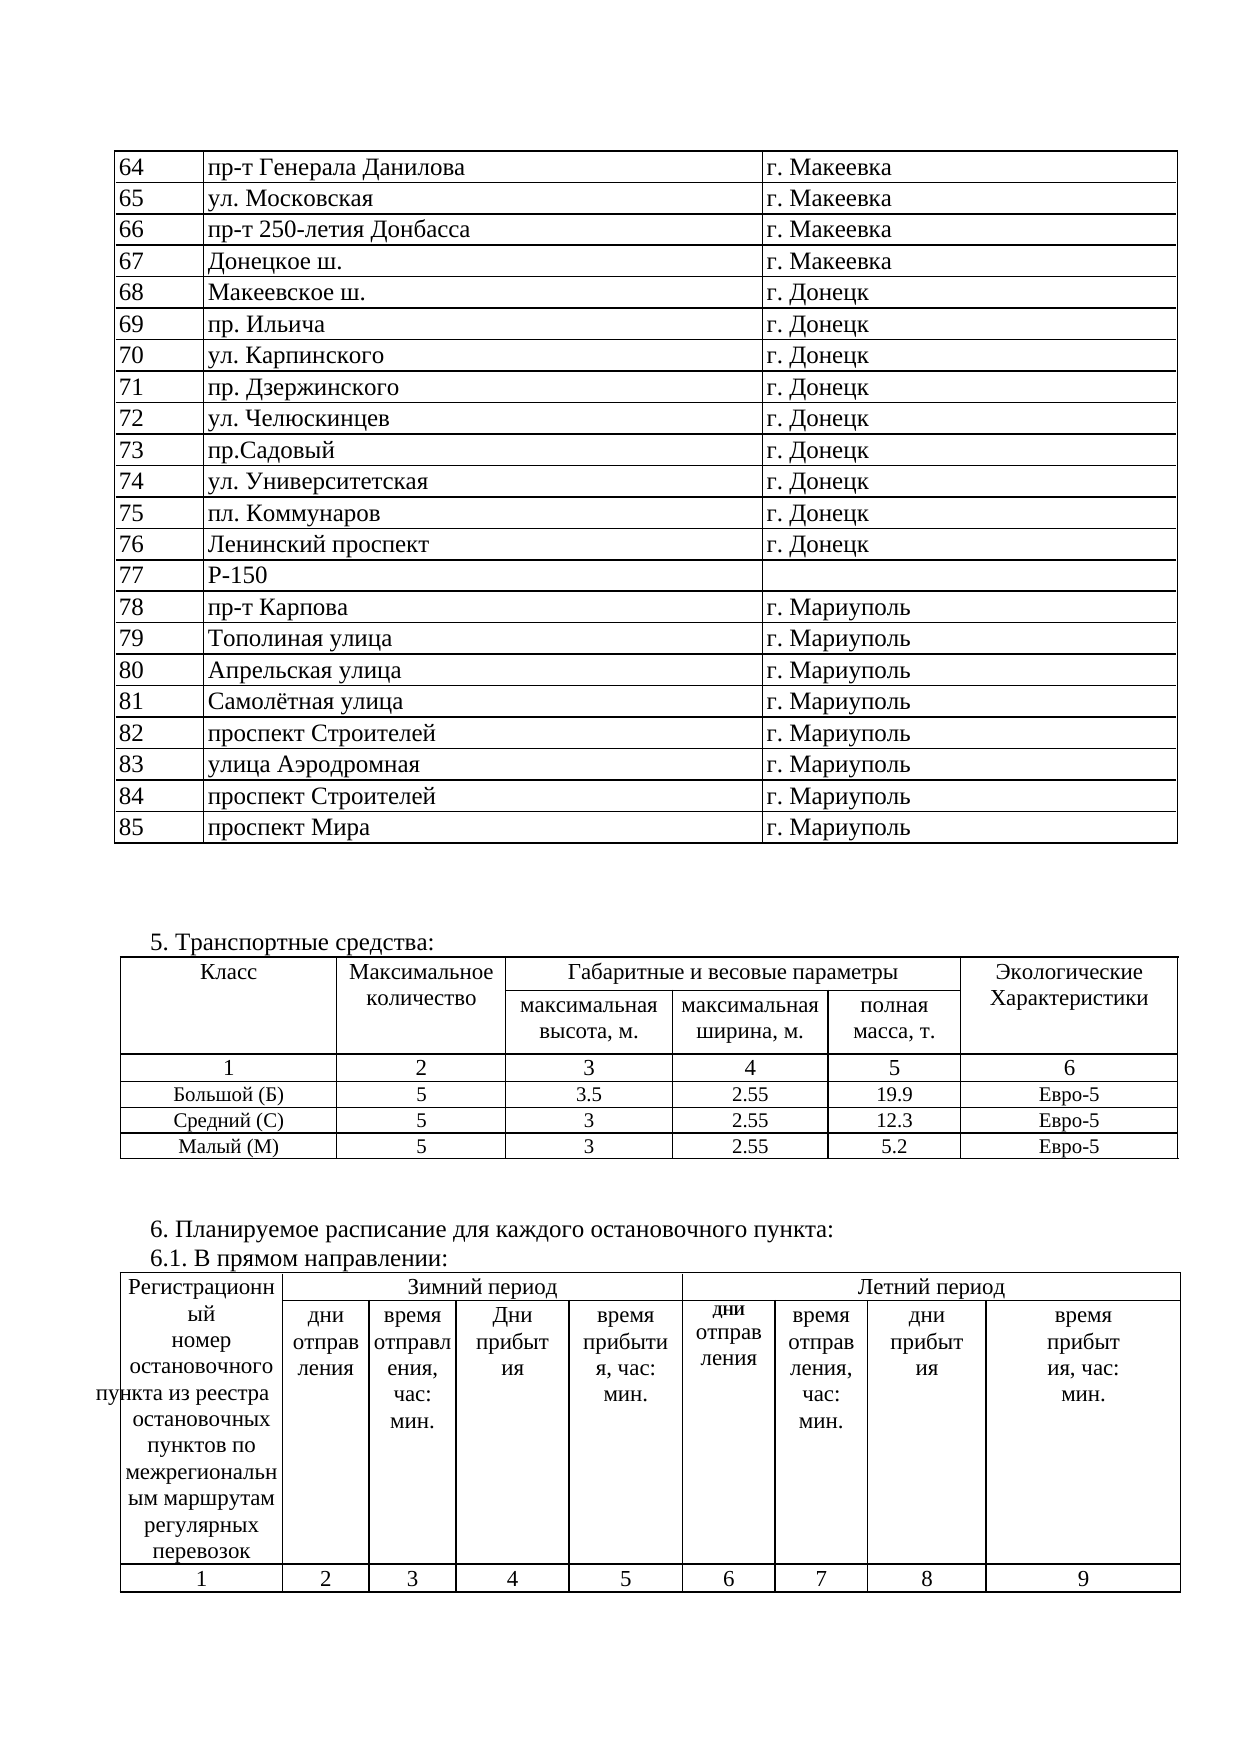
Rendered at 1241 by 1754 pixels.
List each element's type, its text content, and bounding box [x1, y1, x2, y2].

table_cell 5 [337, 1108, 505, 1132]
table_cell 75 [115, 497, 203, 527]
table_header Зимний период [283, 1273, 682, 1300]
table_header Класс [121, 958, 336, 1053]
table_cell [763, 559, 1177, 590]
table_cell ул. Университетская [204, 466, 762, 496]
table_cell 3 [506, 1055, 672, 1081]
table_cell пр-т Генерала Данилова [204, 152, 762, 181]
table_cell 4 [673, 1055, 827, 1081]
table_cell максимальная высота, м. [506, 991, 672, 1053]
table_cell 71 [115, 371, 203, 402]
table_cell пр-т 250-летия Донбасса [204, 215, 762, 244]
table_cell 2 [337, 1055, 505, 1081]
table_cell Дни прибыт ия [457, 1301, 568, 1563]
table_cell г. Мариуполь [763, 716, 1177, 748]
table_cell 3 [506, 1134, 672, 1158]
table_cell Р-150 [204, 561, 762, 590]
table_cell 5.2 [829, 1134, 960, 1158]
table_cell г. Макеевка [763, 152, 1177, 181]
table_cell Макеевское ш. [204, 277, 762, 307]
table_cell 2.55 [673, 1134, 827, 1158]
table_cell 68 [115, 277, 203, 307]
table_cell 1 [121, 1565, 282, 1591]
table_cell 73 [115, 434, 203, 464]
table_cell ул. Карпинского [204, 340, 762, 370]
table_cell 4 [457, 1565, 568, 1591]
table_cell г. Макеевка [763, 181, 1177, 213]
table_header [121, 1273, 282, 1563]
table_cell проспект Строителей [204, 718, 762, 748]
table_cell г. Донецк [763, 465, 1177, 496]
table_cell 6 [961, 1055, 1177, 1081]
table_cell время прибыт ия, час: мин. [987, 1301, 1180, 1563]
table_cell 77 [115, 560, 203, 590]
table_cell 3 [506, 1108, 672, 1132]
table_cell г. Мариуполь [763, 779, 1177, 811]
table_cell г. Макеевка [763, 244, 1177, 276]
text 6.1. В прямом направлении: [150, 1243, 1090, 1272]
table_cell ул. Челюскинцев [204, 403, 762, 433]
table_cell г. Донецк [763, 433, 1177, 464]
table_cell 78 [115, 591, 203, 622]
table_cell 12.3 [829, 1108, 960, 1132]
table_cell улица Аэродромная [204, 749, 762, 779]
table_cell Апрельская улица [204, 655, 762, 685]
table_cell ул. Московская [204, 183, 762, 213]
table_header Летний период [683, 1273, 1180, 1300]
table_cell 72 [115, 403, 203, 433]
table_cell 7 [776, 1565, 867, 1591]
table_cell Большой (Б) [121, 1082, 336, 1106]
table_cell г. Донецк [763, 528, 1177, 559]
table_cell 6 [683, 1565, 774, 1591]
table_cell ДНИ отправ ления [683, 1301, 774, 1563]
table_cell г. Мариуполь [763, 653, 1177, 685]
table_cell г. Донецк [763, 402, 1177, 433]
table_cell Средний (С) [121, 1108, 336, 1132]
table_cell 3 [370, 1565, 455, 1591]
table_cell максимальная ширина, м. [673, 991, 827, 1053]
table_cell г. Мариуполь [763, 685, 1177, 716]
table_cell время прибыти я, час: мин. [570, 1301, 682, 1563]
table_header Максимальное количество [337, 958, 505, 1053]
text 6. Планируемое расписание для каждого остановочного пункта: [150, 1214, 1090, 1243]
table_cell г. Донецк [763, 307, 1177, 339]
table_cell 84 [115, 780, 203, 811]
table_cell 70 [115, 340, 203, 370]
table_cell дни прибыт ия [868, 1301, 985, 1563]
table_cell 69 [115, 308, 203, 339]
table_cell 2 [283, 1565, 368, 1591]
table_cell Тополиная улица [204, 623, 762, 653]
table_cell г. Донецк [763, 370, 1177, 402]
table_cell пр.Садовый [204, 435, 762, 464]
table_header Экологические Характеристики [961, 958, 1177, 1053]
table_cell 1 [121, 1055, 336, 1081]
table_cell пл. Коммунаров [204, 498, 762, 527]
table_cell 81 [115, 686, 203, 716]
table_cell время отправл ения, час: мин. [370, 1301, 455, 1563]
table_cell время отправ ления, час: мин. [776, 1301, 867, 1563]
table_cell 82 [115, 717, 203, 748]
table_cell 19.9 [829, 1082, 960, 1106]
table_cell 76 [115, 529, 203, 559]
table_cell Евро-5 [961, 1108, 1177, 1132]
table_cell 74 [115, 466, 203, 496]
table_cell 2.55 [673, 1108, 827, 1132]
table_cell г. Мариуполь [763, 622, 1177, 653]
table_cell дни отправ ления [283, 1301, 368, 1563]
table_cell 5 [570, 1565, 682, 1591]
table_cell Евро-5 [961, 1134, 1177, 1158]
table_cell 64 [115, 152, 203, 181]
table_cell Малый (М) [121, 1134, 336, 1158]
table_cell г. Донецк [763, 496, 1177, 527]
table_cell г. Донецк [763, 276, 1177, 307]
table_cell 9 [987, 1565, 1180, 1591]
table_cell 85 [115, 812, 203, 842]
table_cell Самолётная улица [204, 686, 762, 716]
table_cell 67 [115, 245, 203, 276]
table_cell полная масса, т. [829, 991, 960, 1053]
table_cell 66 [115, 214, 203, 244]
table_cell г. Донецк [763, 339, 1177, 370]
table_cell 8 [868, 1565, 985, 1591]
table_cell 83 [115, 749, 203, 779]
table_cell г. Мариуполь [763, 811, 1177, 842]
table_cell Ленинский проспект [204, 529, 762, 559]
table_cell пр. Ильича [204, 309, 762, 339]
table_cell пр. Дзержинского [204, 372, 762, 402]
table_cell пр-т Карпова [204, 592, 762, 622]
table_cell 65 [115, 183, 203, 213]
table_cell 5 [829, 1055, 960, 1081]
table_cell г. Мариуполь [763, 590, 1177, 622]
table_cell 79 [115, 623, 203, 653]
table_cell 5 [337, 1082, 505, 1106]
table_cell Донецкое ш. [204, 246, 762, 276]
text 5. Транспортные средства: [150, 927, 1090, 956]
table_header Габаритные и весовые параметры [506, 958, 960, 989]
table_cell Евро-5 [961, 1082, 1177, 1106]
table_cell г. Макеевка [763, 213, 1177, 244]
table_cell 3.5 [506, 1082, 672, 1106]
table_cell проспект Строителей [204, 781, 762, 811]
table_cell проспект Мира [204, 812, 762, 842]
table_cell 5 [337, 1134, 505, 1158]
table_cell 80 [115, 654, 203, 685]
table_cell 2.55 [673, 1082, 827, 1106]
table_cell г. Мариуполь [763, 748, 1177, 779]
